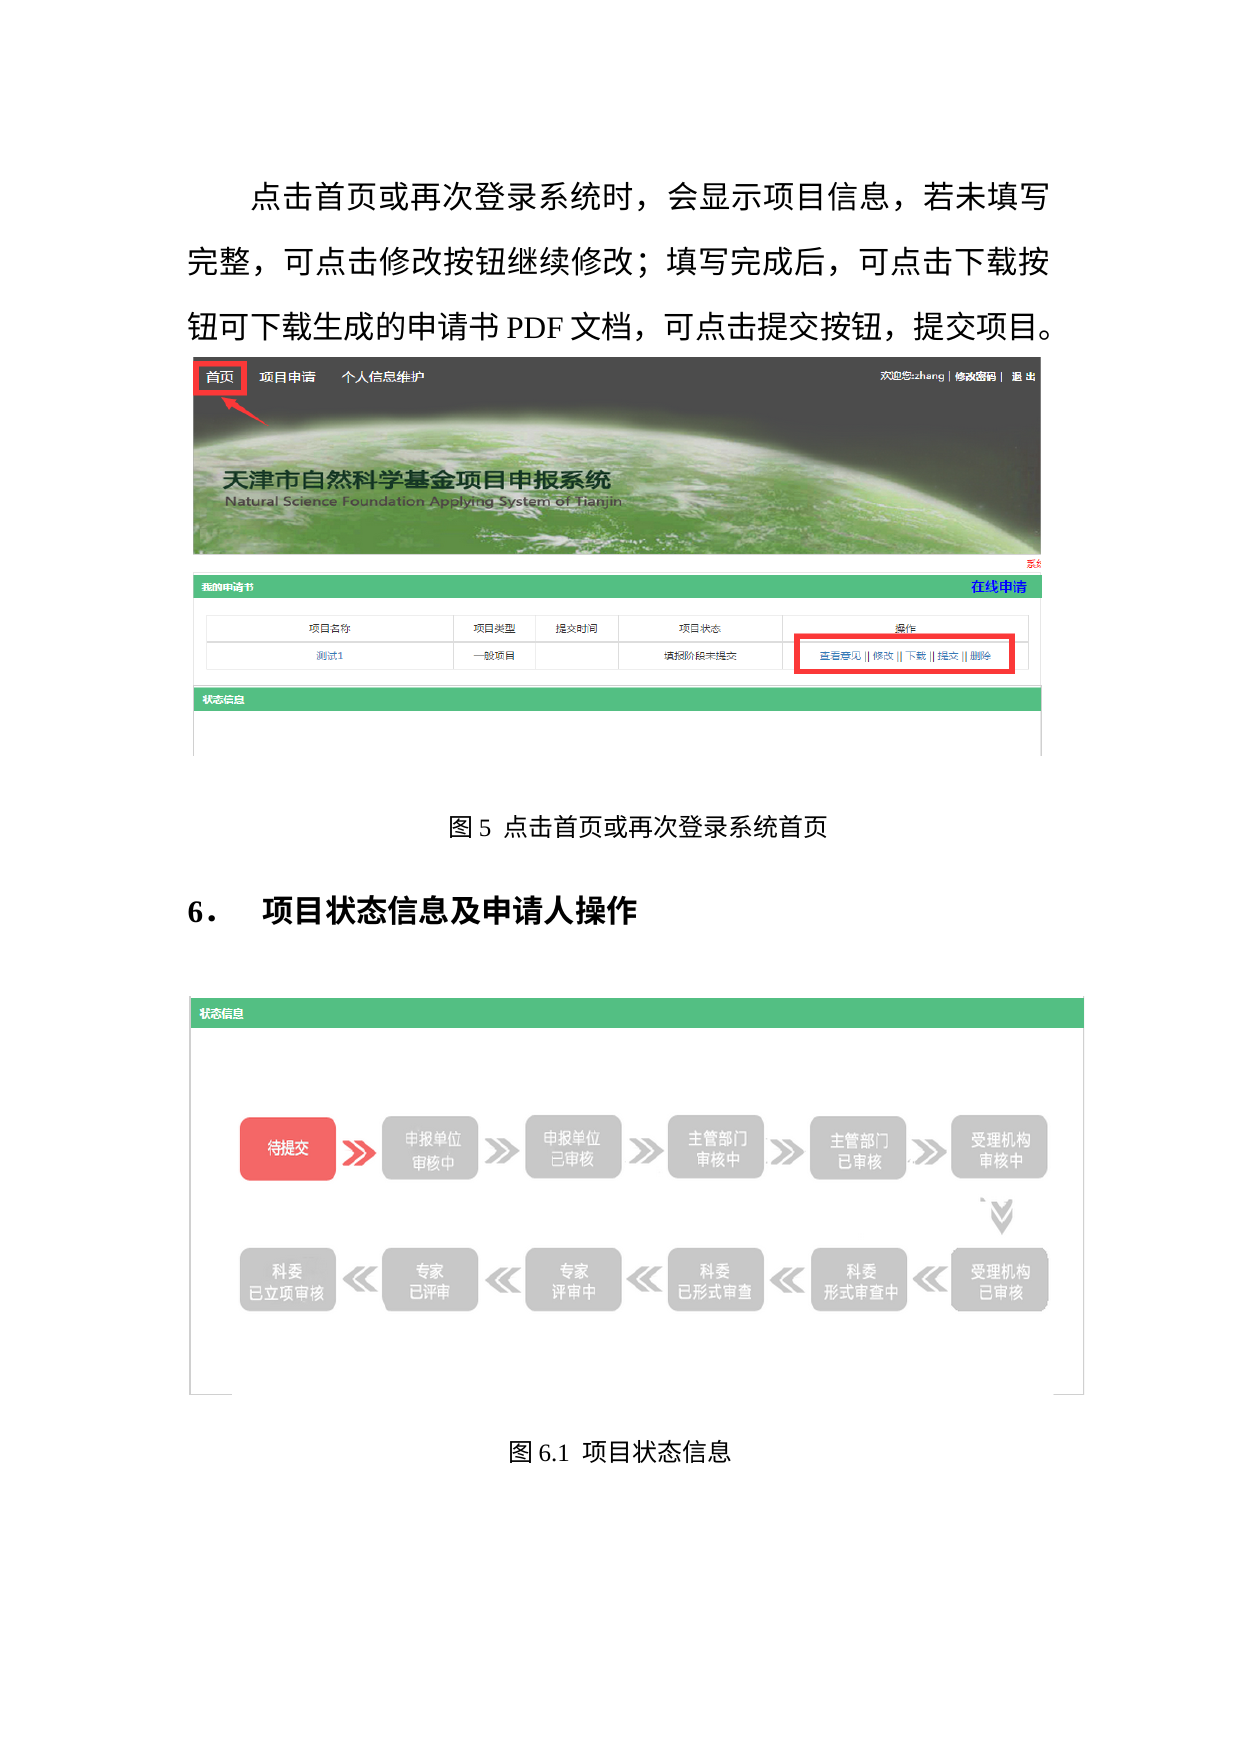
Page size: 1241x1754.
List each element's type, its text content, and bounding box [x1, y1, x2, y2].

list 项目状态信息及申请人操作 [187, 876, 1053, 941]
list 点击首页或再次登录系统时，会显示项目信息，若未填写完整，可点击修改按钮继续修改；填写完成后，可点击下载按钮可下载生成的申请书PDF文档，可点击提交按钮，提交项目。 [187, 162, 1053, 357]
text 图6.1 项目状态信息 [187, 1418, 1053, 1483]
list 图5 点击首页或再次登录系统首页 [225, 793, 1053, 858]
picture [187, 996, 1085, 1395]
picture [187, 357, 1053, 756]
